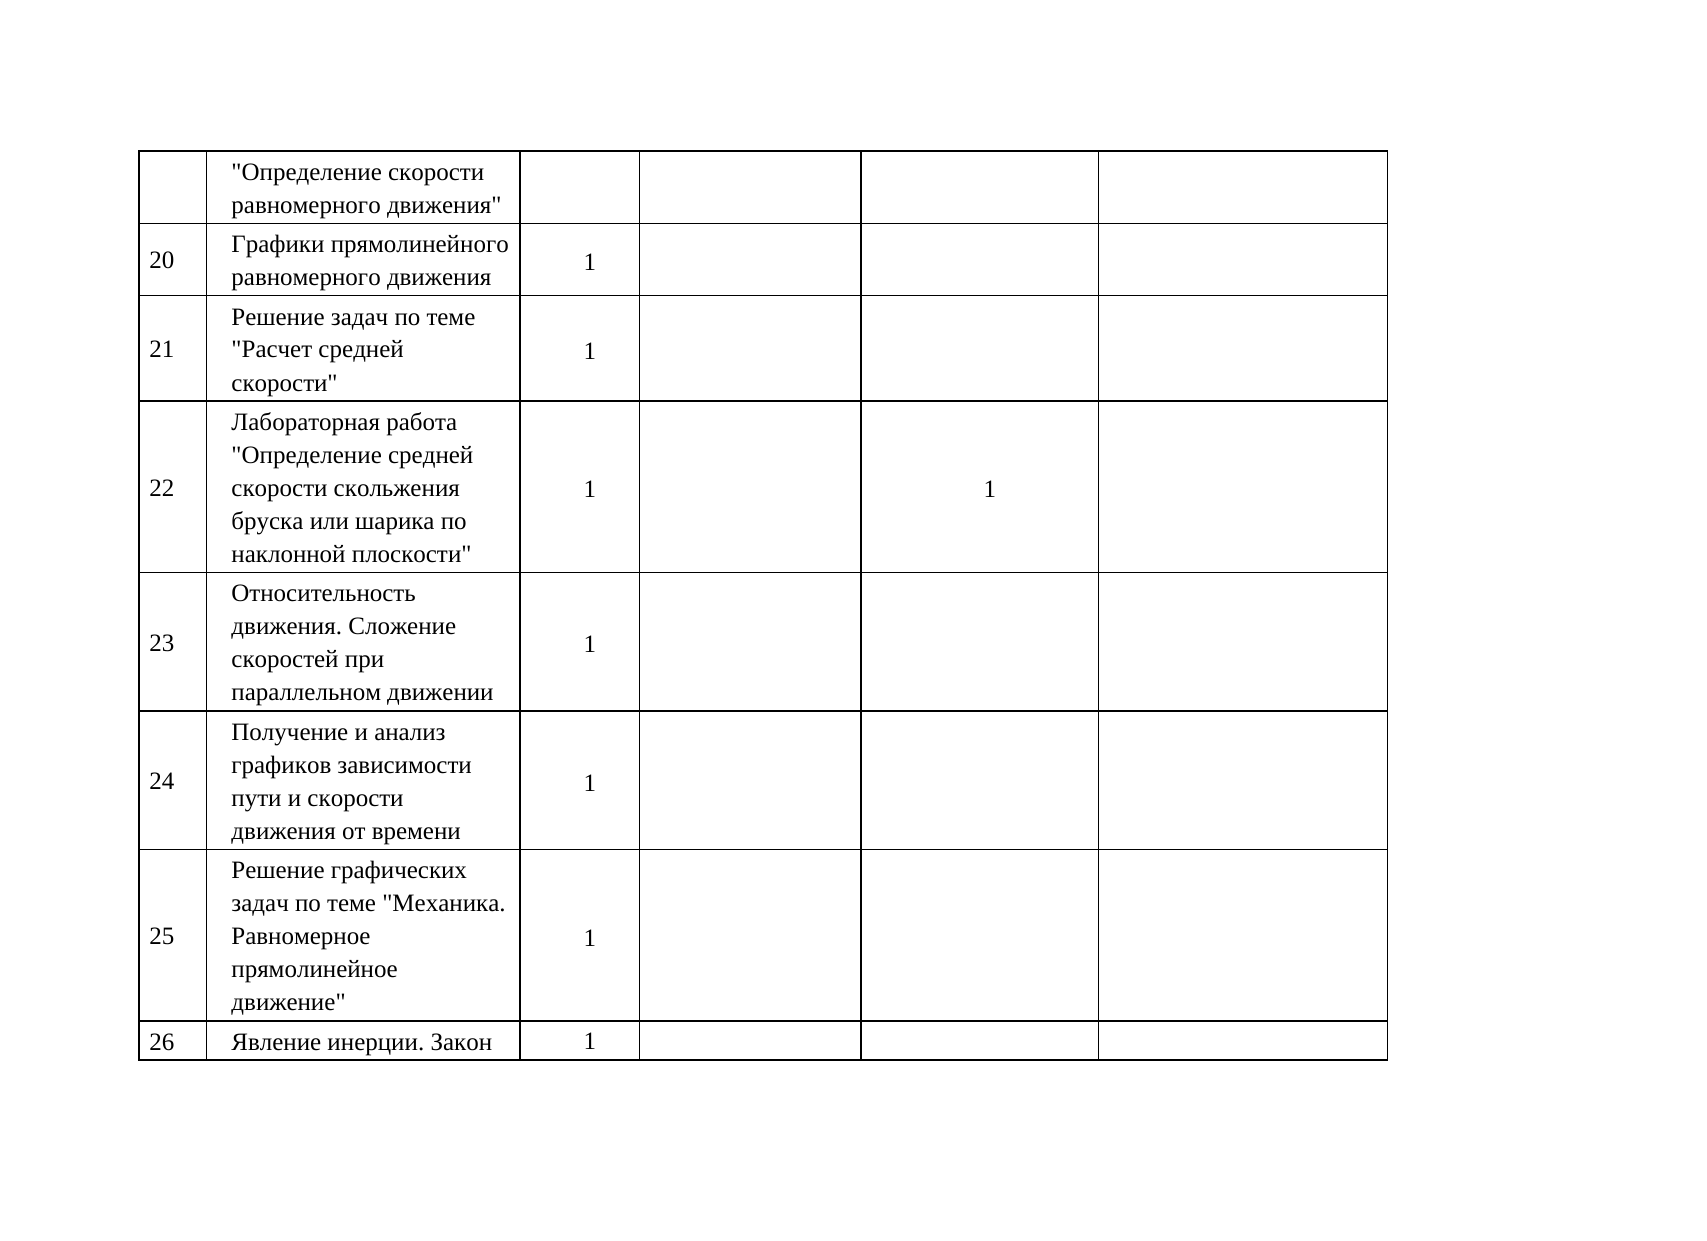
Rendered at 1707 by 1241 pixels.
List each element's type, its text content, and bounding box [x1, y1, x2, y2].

table_cell [862, 573, 1098, 710]
table_cell 1 [521, 573, 639, 710]
table_cell Решение графических задач по теме "Механика. Равномерное прямолинейное движение" [207, 850, 519, 1020]
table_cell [207, 152, 519, 222]
table_cell 1 [521, 850, 639, 1020]
table_cell [1099, 224, 1387, 295]
table_cell [1099, 402, 1387, 572]
table_cell 1 [521, 712, 639, 848]
table_cell [862, 1022, 1098, 1059]
table_cell 1 [862, 402, 1098, 572]
table_cell Получение и анализ графиков зависимости пути и скорости движения от времени [207, 712, 519, 848]
table_cell 1 [521, 224, 639, 295]
table_cell [640, 712, 860, 848]
table_cell Графики прямолинейного равномерного движения [207, 224, 519, 295]
table_cell [640, 402, 860, 572]
table_cell [640, 573, 860, 710]
table_cell [1099, 152, 1387, 222]
table_cell [640, 296, 860, 400]
table_cell [640, 152, 860, 222]
table_cell 21 [140, 296, 206, 400]
table_cell 1 [521, 1022, 639, 1059]
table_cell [207, 1022, 519, 1059]
table_cell 1 [521, 296, 639, 400]
table_cell [1099, 573, 1387, 710]
table_cell [862, 712, 1098, 848]
table_cell [640, 850, 860, 1020]
table_cell [862, 850, 1098, 1020]
table_cell 1 [862, 152, 1098, 222]
table_cell 19 [140, 152, 206, 222]
table_cell 20 [140, 224, 206, 295]
table_cell 24 [140, 712, 206, 848]
table_cell 26 [140, 1022, 206, 1059]
table_cell Лабораторная работа "Определение средней скорости скольжения бруска или шарика по наклонной плоскости" [207, 402, 519, 572]
table_cell Решение задач по теме "Расчет средней скорости" [207, 296, 519, 400]
table_cell 23 [140, 573, 206, 710]
table_cell [1099, 1022, 1387, 1059]
table_cell 1 [521, 152, 639, 222]
table_cell [640, 1022, 860, 1059]
table_cell 1 [521, 402, 639, 572]
table_cell [1099, 296, 1387, 400]
table_cell [1099, 712, 1387, 848]
table_cell 25 [140, 850, 206, 1020]
table_cell [1099, 850, 1387, 1020]
table_cell [862, 224, 1098, 295]
table_cell 22 [140, 402, 206, 572]
table_cell [640, 224, 860, 295]
table_cell Относительность движения. Сложение скоростей при параллельном движении [207, 573, 519, 710]
table_cell [862, 296, 1098, 400]
